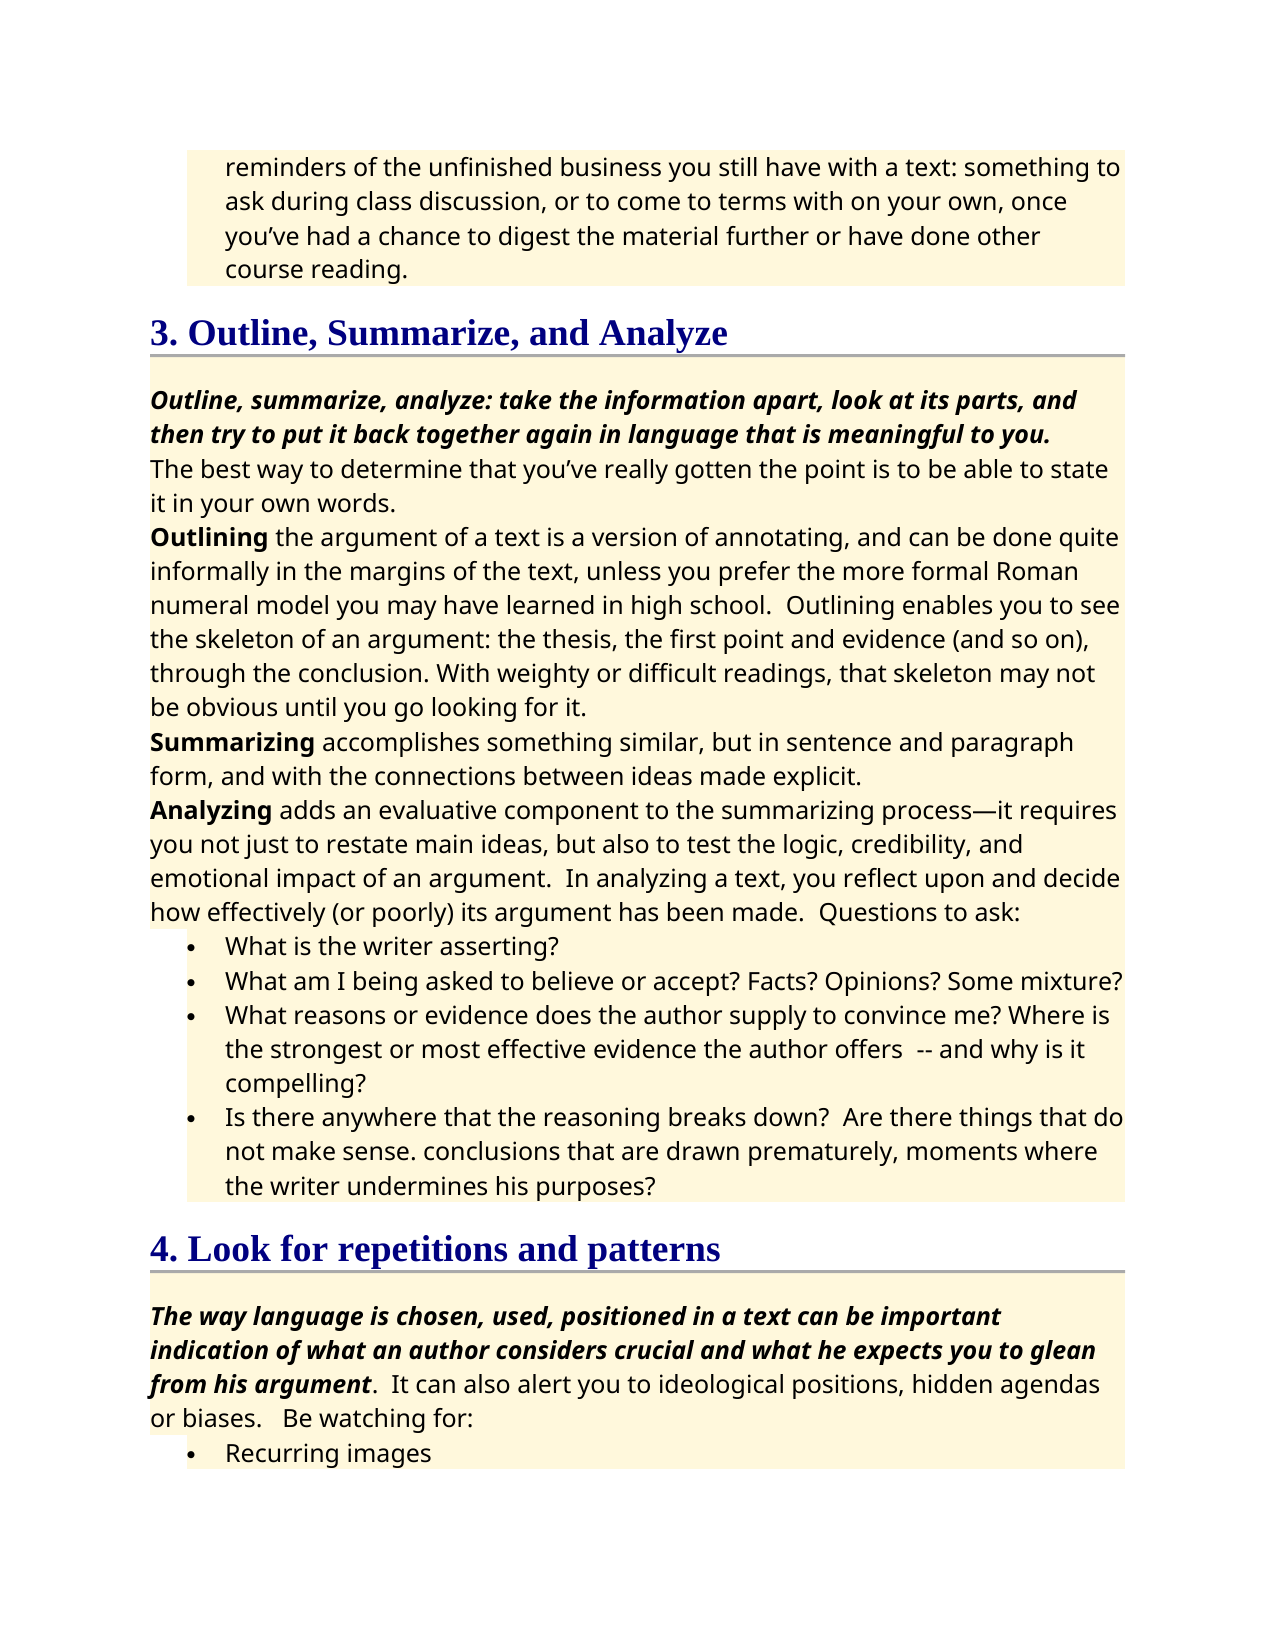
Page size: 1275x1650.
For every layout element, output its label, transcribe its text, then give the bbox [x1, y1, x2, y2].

text Analyzing adds an evaluative component to the summarizing process—it requires you not just to restate main ideas, but also to test the logic, credibility, and emotional impact of an argument. In analyzing a text, you reflect upon and decide how effectively (or poorly) its argument has been made. Questions to ask: [150, 793, 1125, 929]
text Outline, summarize, analyze: take the information apart, look at its parts, and then try to put it back together again in language that is meaningful to you. [150, 383, 1125, 451]
text Summarizing accomplishes something similar, but in sentence and paragraph form, and with the connections between ideas made explicit. [150, 724, 1125, 792]
text 3. Outline, Summarize, and Analyze [150, 311, 1125, 354]
list What is the writer asserting? [187, 929, 1125, 963]
list Is there anywhere that the reasoning breaks down? Are there things that do not make sense. conclusions that are drawn prematurely, moments where the writer undermines his purposes? [187, 1100, 1125, 1202]
list Recurring images [187, 1435, 1125, 1469]
text Outlining the argument of a text is a version of annotating, and can be done quite informally in the margins of the text, unless you prefer the more formal Roman numeral model you may have learned in high school. Outlining enables you to see the skeleton of an argument: the thesis, the first point and evidence (and so on), through the conclusion. With weighty or difficult readings, that skeleton may not be obvious until you go looking for it. [150, 520, 1125, 724]
text The best way to determine that you’ve really gotten the point is to be able to state it in your own words. [150, 451, 1125, 519]
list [187, 150, 1125, 286]
text The way language is chosen, used, positioned in a text can be important indication of what an author considers crucial and what he expects you to glean from his argument. It can also alert you to ideological positions, hidden agendas or biases. Be watching for: [150, 1299, 1125, 1435]
list What reasons or evidence does the author supply to convince me? Where is the strongest or most effective evidence the author offers -- and why is it compelling? [187, 998, 1125, 1100]
text 4. Look for repetitions and patterns [150, 1227, 1125, 1270]
list What am I being asked to believe or accept? Facts? Opinions? Some mixture? [187, 963, 1125, 997]
